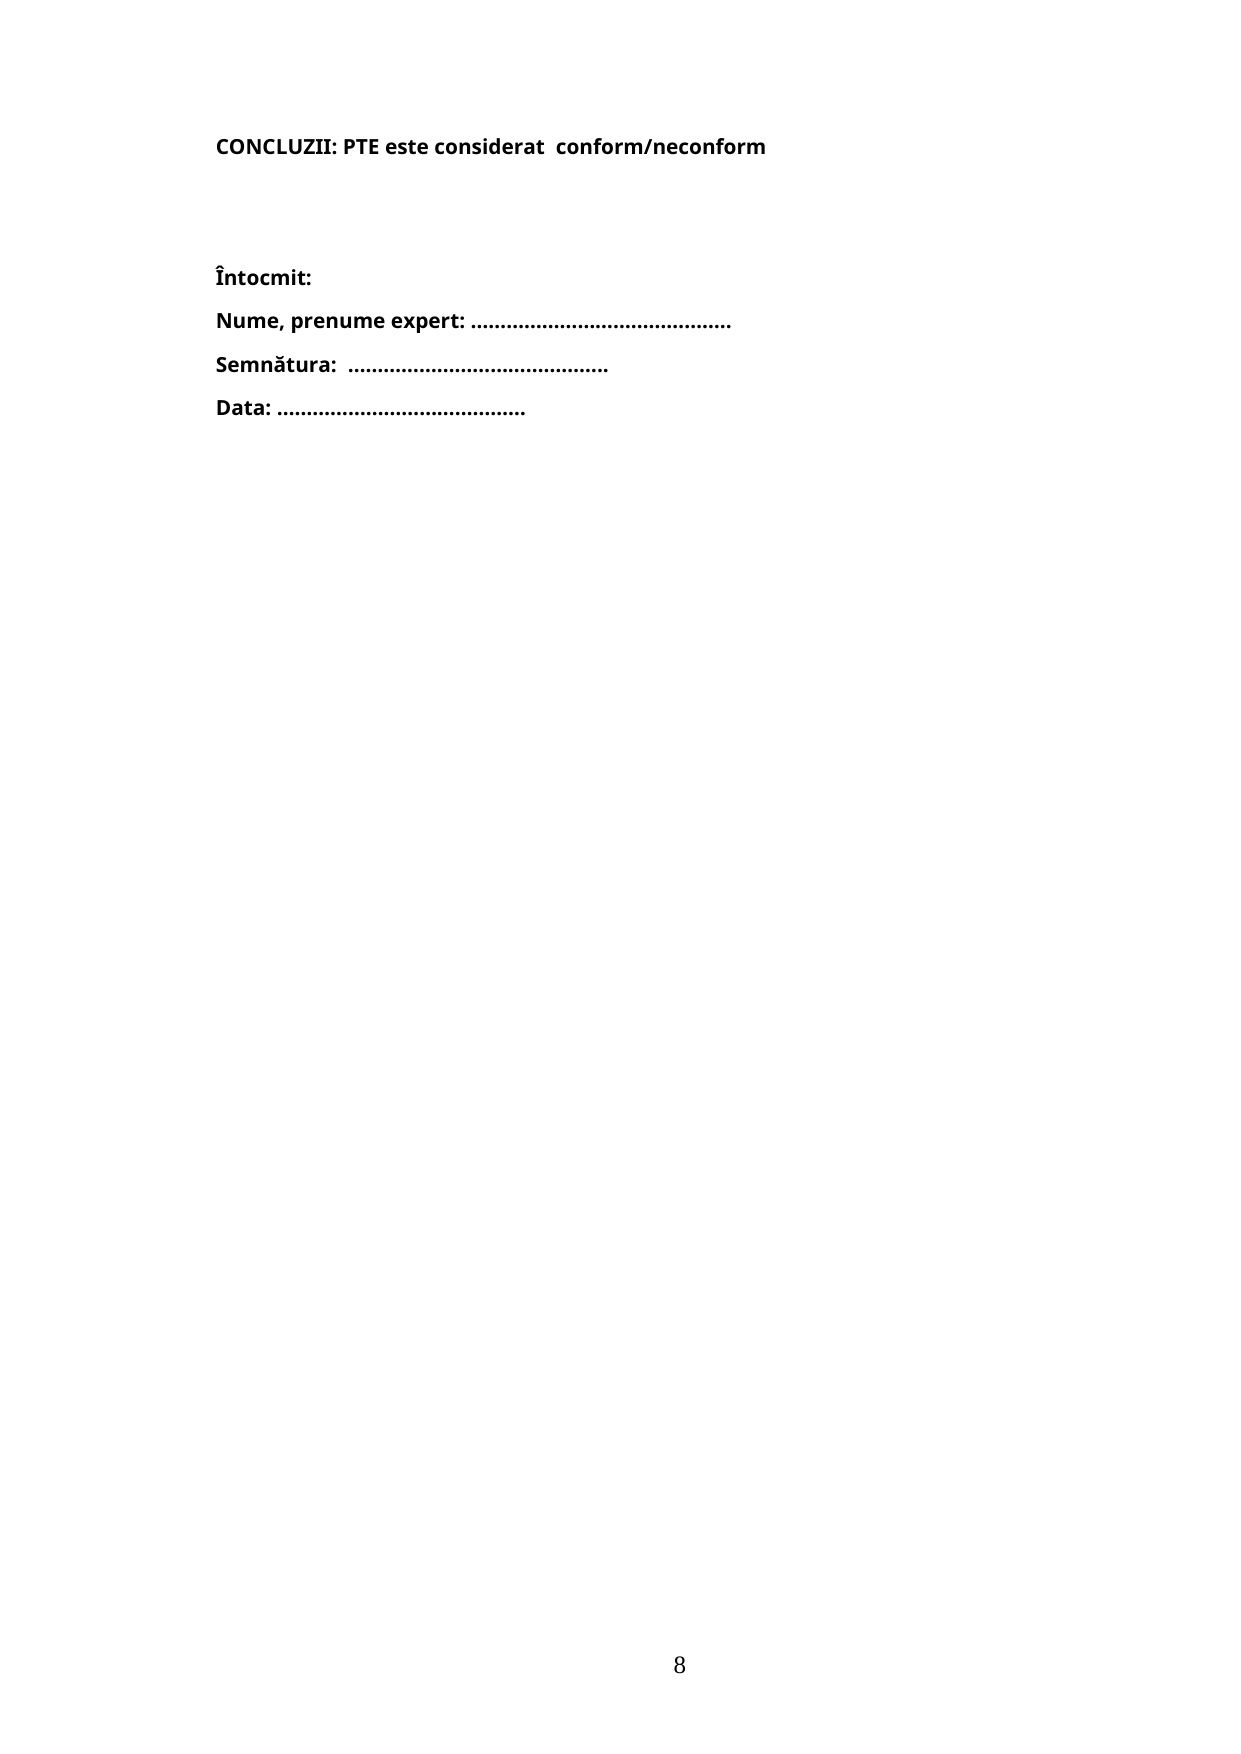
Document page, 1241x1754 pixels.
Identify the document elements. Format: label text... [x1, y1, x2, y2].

text Semnătura: …………………………………….. [216, 350, 1172, 378]
text Nume, prenume expert: …………………………………….. [216, 306, 1172, 335]
text Întocmit: [216, 263, 1172, 291]
text CONCLUZII: PTE este considerat conform/neconform [216, 132, 1172, 161]
text Data: …………………………………… [216, 393, 1172, 422]
